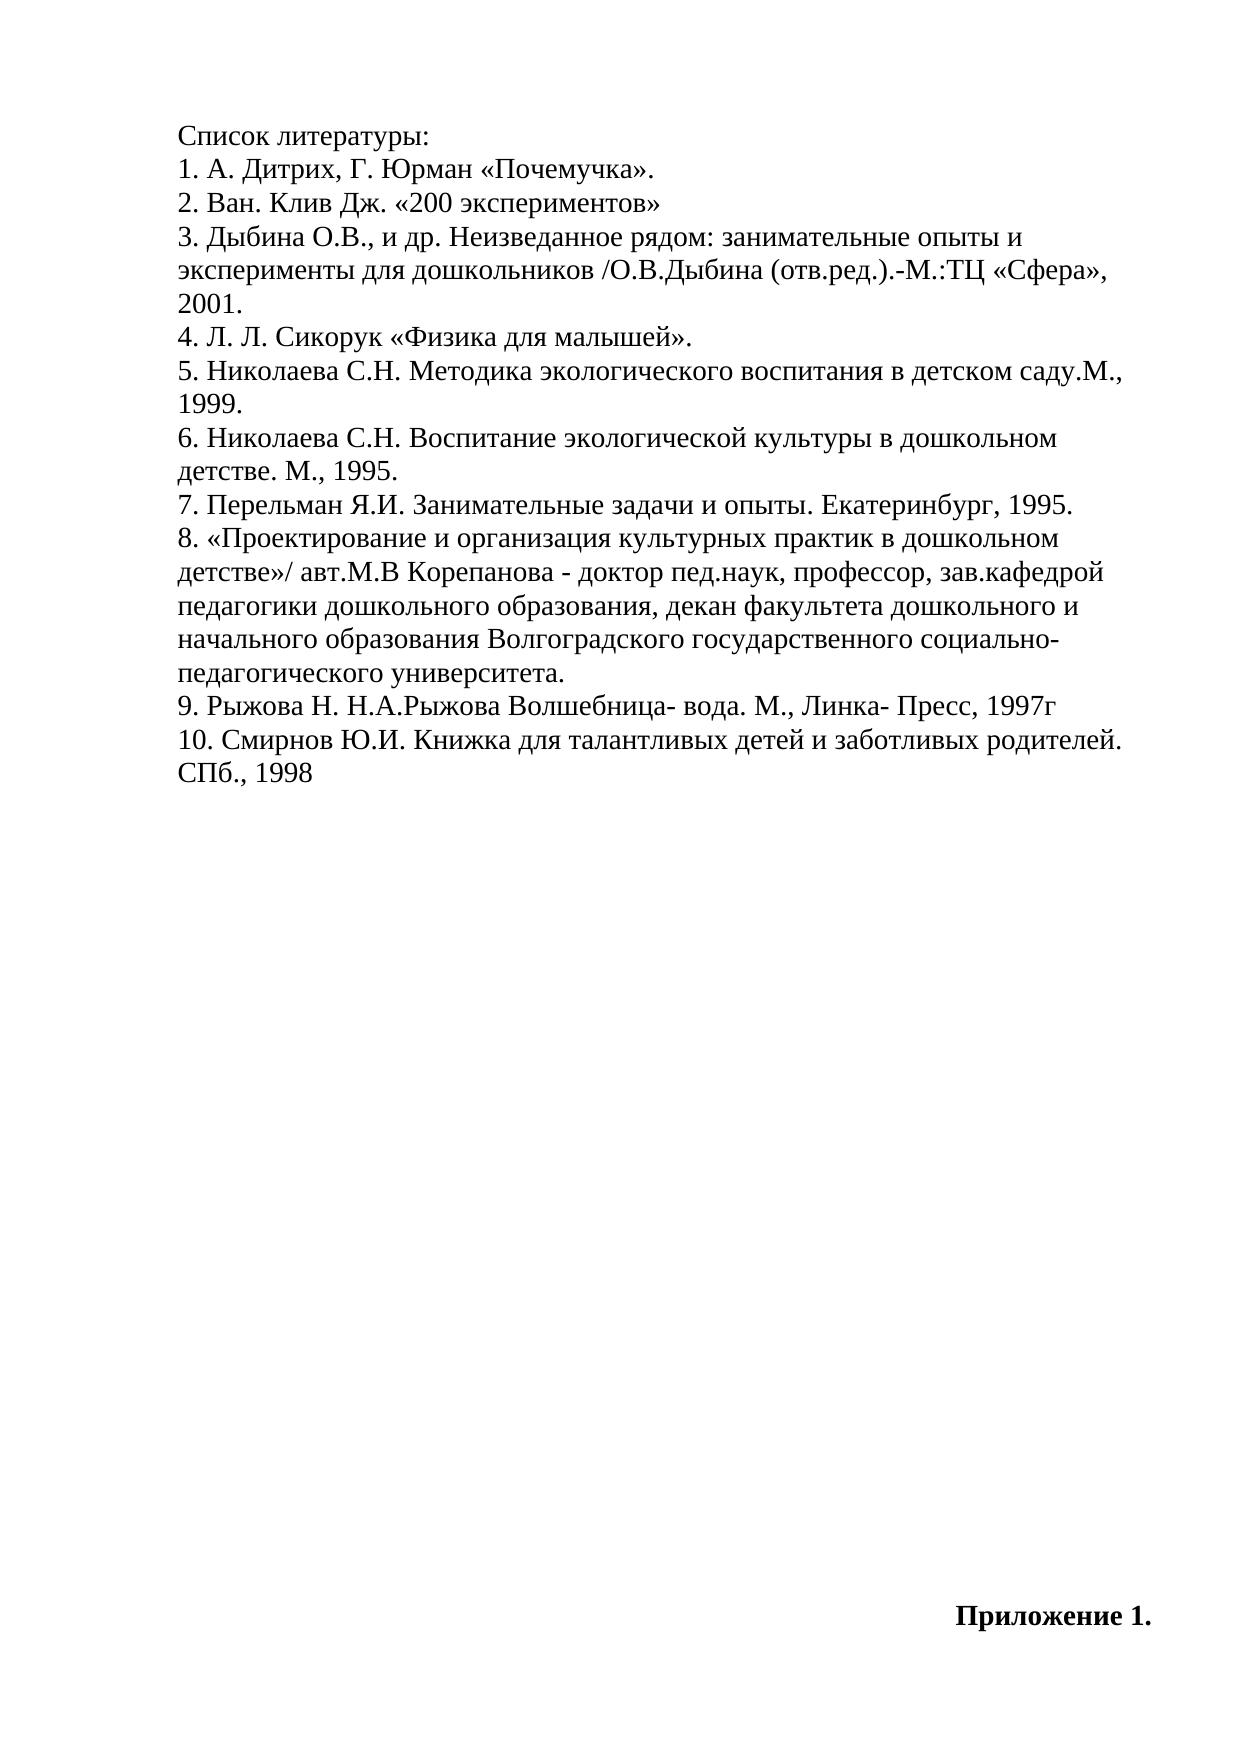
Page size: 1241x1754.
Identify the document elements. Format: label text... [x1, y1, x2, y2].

text Список литературы: [177, 118, 1152, 152]
text 1. А. Дитрих, Г. Юрман «Почемучка». 2. Ван. Клив Дж. «200 экспериментов» 3. Дыбина О.В., и др. Неизведанное рядом: занимательные опыты и эксперименты для дошкольников /О.В.Дыбина (отв.ред.).-М.:ТЦ «Сфера», 2001. 4. Л. Л. Сикорук «Физика для малышей». 5. Николаева С.Н. Методика экологического воспитания в детском саду.М., 1999. 6. Николаева С.Н. Воспитание экологической культуры в дошкольном детстве. М., 1995. 7. Перельман Я.И. Занимательные задачи и опыты. Екатеринбург, 1995. 8. «Проектирование и организация культурных практик в дошкольном детстве»/ авт.М.В Корепанова - доктор пед.наук, профессор, зав.кафедрой педагогики дошкольного образования, декан факультета дошкольного и начального образования Волгоградского государственного социально-педагогического университета. 9. Рыжова Н. Н.А.Рыжова Волшебница- вода. М., Линка- Пресс, 1997г 10. Смирнов Ю.И. Книжка для талантливых детей и заботливых родителей. СПб., 1998 [177, 152, 1152, 817]
text Приложение 1. [177, 1598, 1152, 1632]
